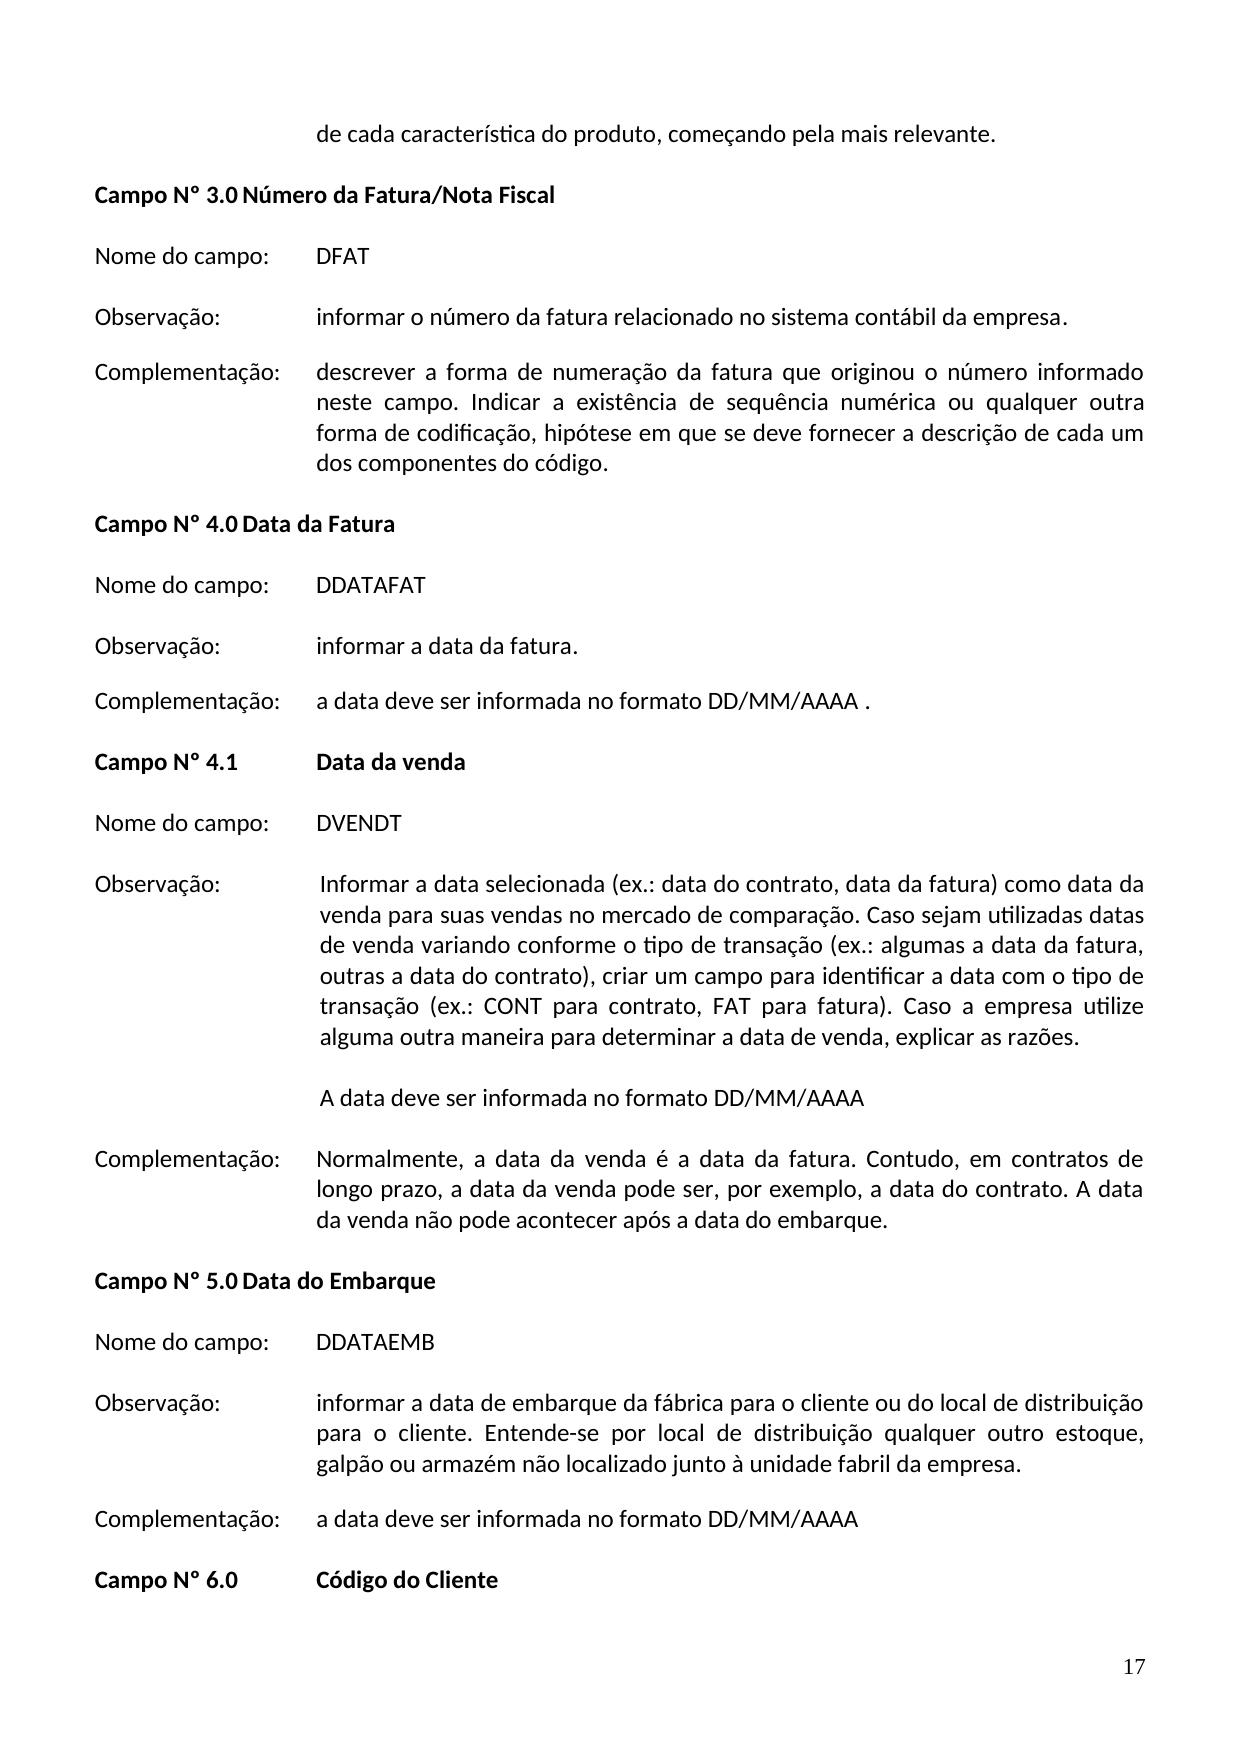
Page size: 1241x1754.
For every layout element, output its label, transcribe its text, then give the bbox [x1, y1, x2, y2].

text Complementação: descrever a forma de numeração da fatura que originou o número informado neste campo. Indicar a existência de sequência numérica ou qualquer outra forma de codificação, hipótese em que se deve fornecer a descrição de cada um dos componentes do código. [94, 356, 1146, 478]
text Complementação: Normalmente, a data da venda é a data da fatura. Contudo, em contratos de longo prazo, a data da venda pode ser, por exemplo, a data do contrato. A data da venda não pode acontecer após a data do embarque. [94, 1143, 1146, 1234]
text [94, 118, 1146, 149]
text Nome do campo: DDATAEMB [94, 1326, 1146, 1357]
list A data deve ser informada no formato DD/MM/AAAA [319, 1082, 1146, 1112]
text Complementação: a data deve ser informada no formato DD/MM/AAAA [94, 1503, 1146, 1533]
text Campo Nº 4.0 Data da Fatura [94, 508, 1146, 539]
text Nome do campo: DFAT [94, 240, 1146, 271]
list Observação: Informar a data selecionada (ex.: data do contrato, data da fatura) como data da venda para suas vendas no mercado de comparação. Caso sejam utilizadas datas de venda variando conforme o tipo de transação (ex.: algumas a data da fatura, outras a data do contrato), criar um campo para identificar a data com o tipo de transação (ex.: CONT para contrato, FAT para fatura). Caso a empresa utilize alguma outra maneira para determinar a data de venda, explicar as razões. [94, 868, 1146, 1051]
text Observação: informar o número da fatura relacionado no sistema contábil da empresa. [94, 301, 1146, 332]
text Complementação: a data deve ser informada no formato DD/MM/AAAA . [94, 685, 1146, 716]
text Campo Nº 6.0 Código do Cliente [94, 1564, 1146, 1594]
text Observação: informar a data da fatura. [94, 631, 1146, 661]
text Nome do campo: DVENDT [94, 807, 1146, 838]
text Observação: informar a data de embarque da fábrica para o cliente ou do local de distribuição para o cliente. Entende-se por local de distribuição qualquer outro estoque, galpão ou armazém não localizado junto à unidade fabril da empresa. [94, 1387, 1146, 1479]
text Campo Nº 5.0 Data do Embarque [94, 1265, 1146, 1296]
text Nome do campo: DDATAFAT [94, 569, 1146, 600]
text Campo Nº 3.0 Número da Fatura/Nota Fiscal [94, 179, 1146, 210]
text Campo Nº 4.1 Data da venda [94, 746, 1146, 777]
